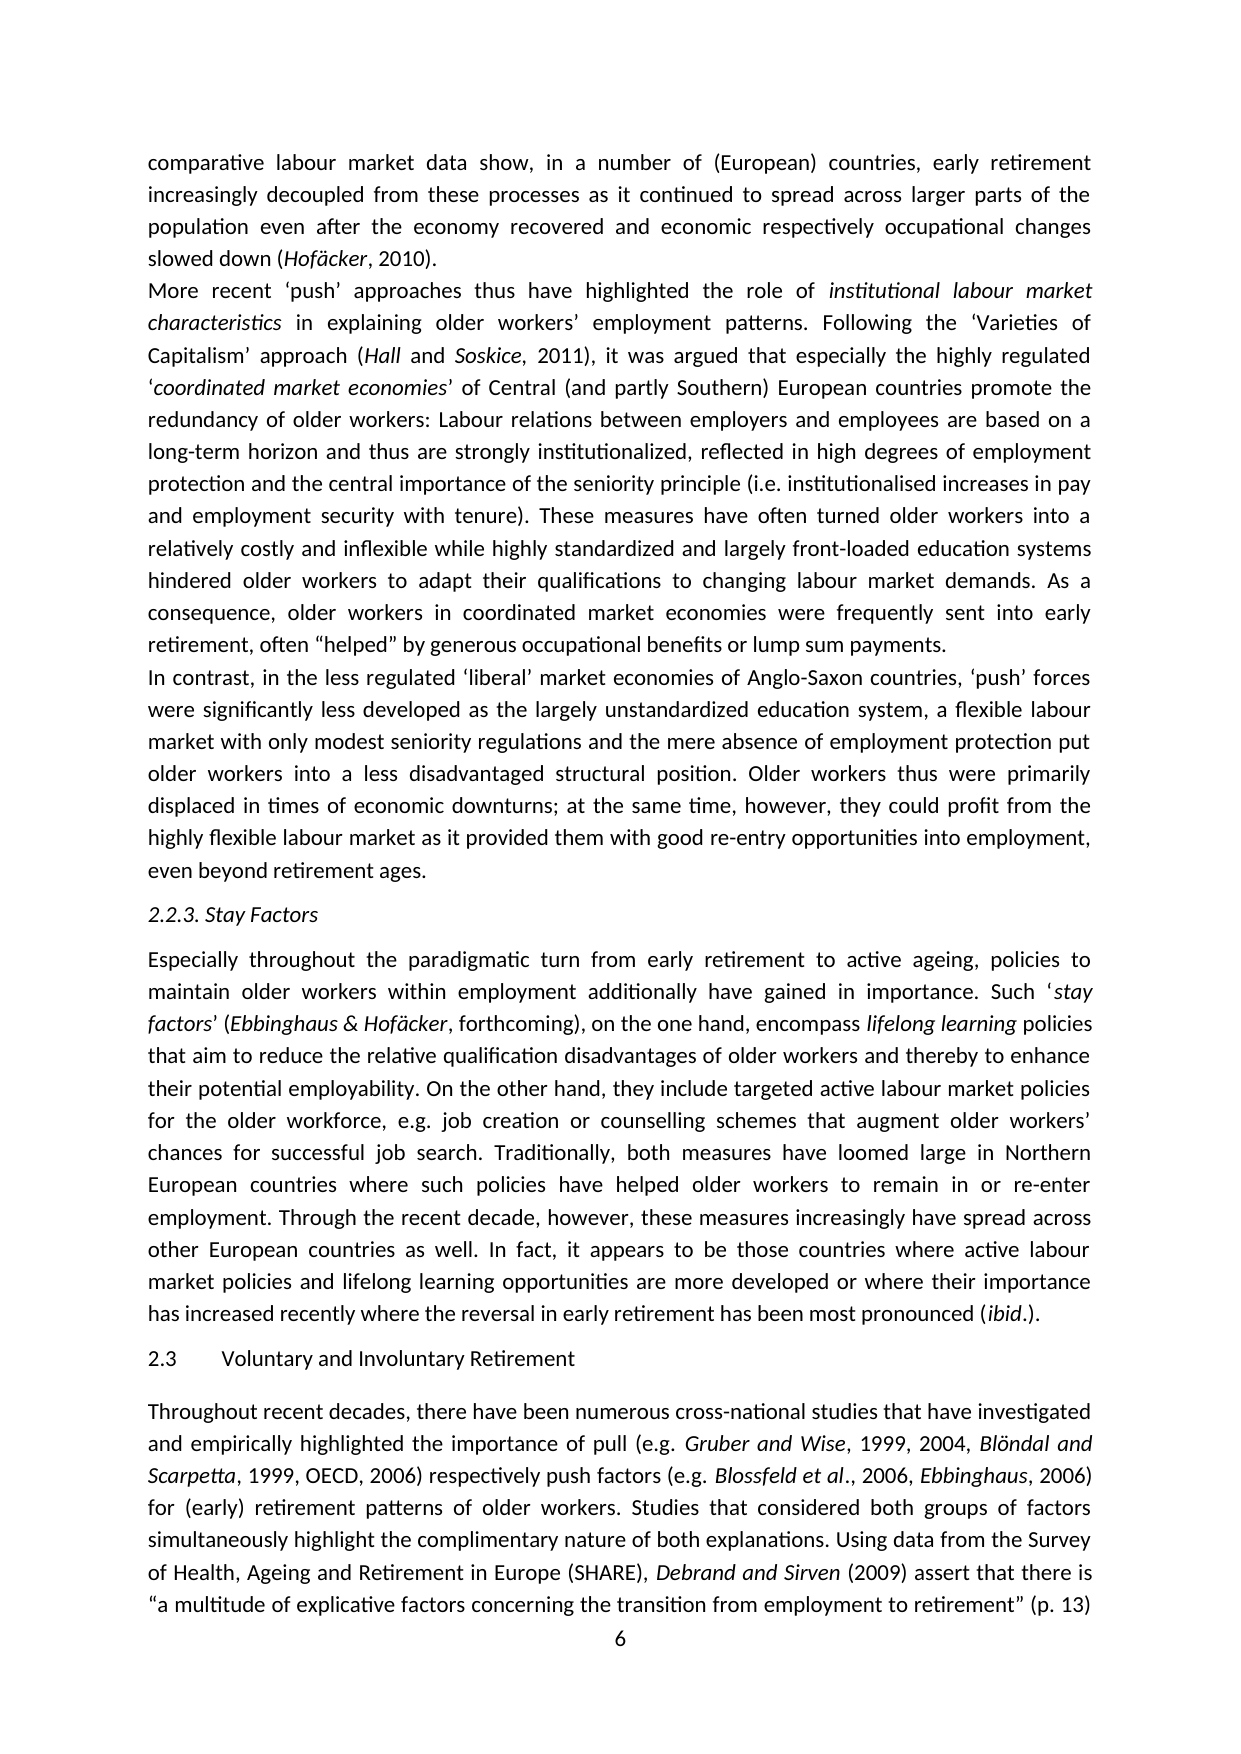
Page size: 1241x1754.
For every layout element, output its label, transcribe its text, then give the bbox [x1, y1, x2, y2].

text More recent ‘push’ approaches thus have highlighted the role of institutional labour market characteristics in explaining older workers’ employment patterns. Following the ‘Varieties of Capitalism’ approach (Hall and Soskice, 2011), it was argued that especially the highly regulated ‘coordinated market economies’ of Central (and partly Southern) European countries promote the redundancy of older workers: Labour relations between employers and employees are based on a long-term horizon and thus are strongly institutionalized, reflected in high degrees of employment protection and the central importance of the seniority principle (i.e. institutionalised increases in pay and employment security with tenure). These measures have often turned older workers into a relatively costly and inflexible while highly standardized and largely front-loaded education systems hindered older workers to adapt their qualifications to changing labour market demands. As a consequence, older workers in coordinated market economies were frequently sent into early retirement, often “helped” by generous occupational benefits or lump sum payments. [148, 276, 1093, 658]
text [148, 1397, 1093, 1618]
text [148, 148, 1093, 272]
text Especially throughout the paradigmatic turn from early retirement to active ageing, policies to maintain older workers within employment additionally have gained in importance. Such ‘stay factors’ (Ebbinghaus & Hofäcker, forthcoming), on the one hand, encompass lifelong learning policies that aim to reduce the relative qualification disadvantages of older workers and thereby to enhance their potential employability. On the other hand, they include targeted active labour market policies for the older workforce, e.g. job creation or counselling schemes that augment older workers’ chances for successful job search. Traditionally, both measures have loomed large in Northern European countries where such policies have helped older workers to remain in or re-enter employment. Through the recent decade, however, these measures increasingly have spread across other European countries as well. In fact, it appears to be those countries where active labour market policies and lifelong learning opportunities are more developed or where their importance has increased recently where the reversal in early retirement has been most pronounced (ibid.). [148, 945, 1093, 1327]
text 2.2.3. Stay Factors [148, 900, 1093, 928]
list Voluntary and Involuntary Retirement [148, 1344, 1093, 1372]
text In contrast, in the less regulated ‘liberal’ market economies of Anglo-Saxon countries, ‘push’ forces were significantly less developed as the largely unstandardized education system, a flexible labour market with only modest seniority regulations and the mere absence of employment protection put older workers into a less disadvantaged structural position. Older workers thus were primarily displaced in times of economic downturns; at the same time, however, they could profit from the highly flexible labour market as it provided them with good re-entry opportunities into employment, even beyond retirement ages. [148, 663, 1093, 884]
